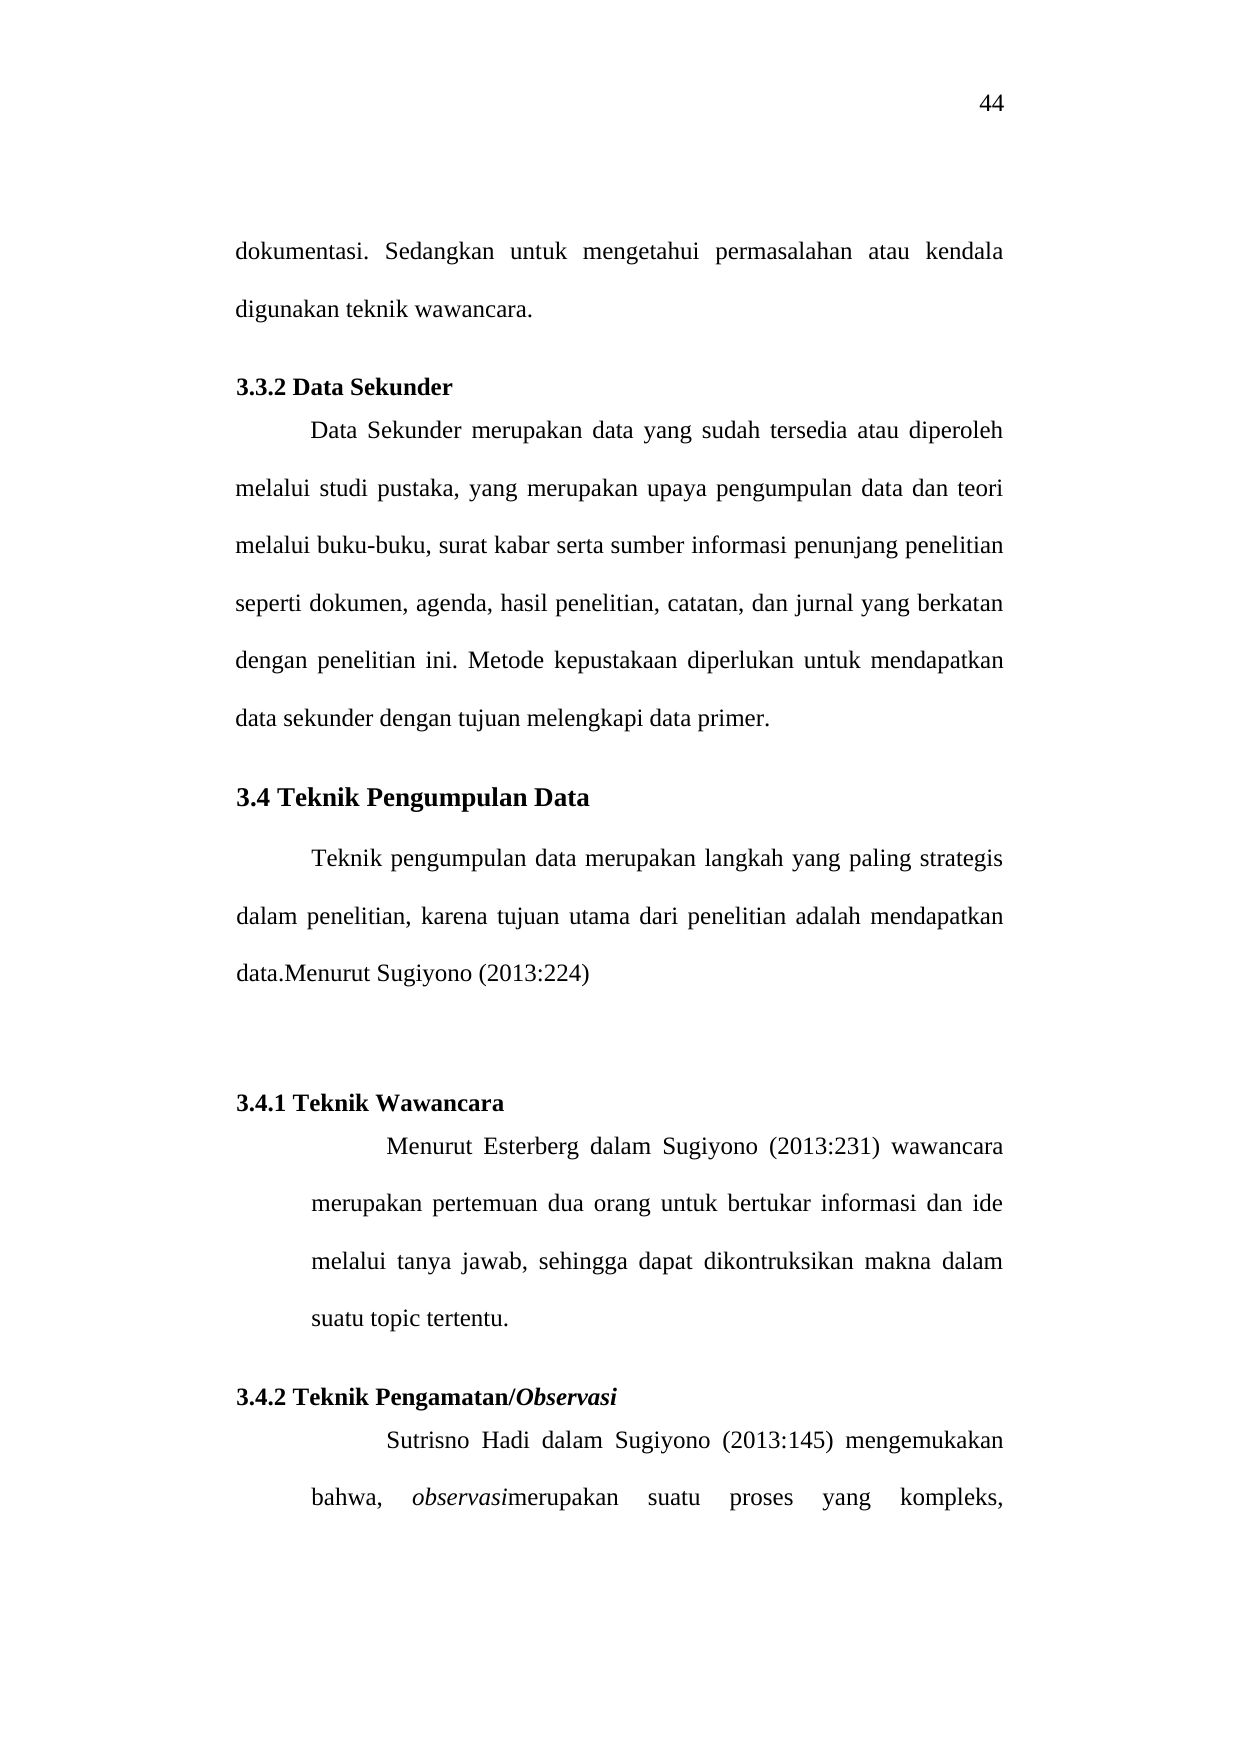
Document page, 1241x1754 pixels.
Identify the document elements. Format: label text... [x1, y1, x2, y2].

list Data Sekunder merupakan data yang sudah tersedia atau diperoleh melalui studi pustaka, yang merupakan upaya pengumpulan data dan teori melalui buku-buku, surat kabar serta sumber informasi penunjang penelitian seperti dokumen, agenda, hasil penelitian, catatan, dan jurnal yang berkatan dengan penelitian ini. Metode kepustakaan diperlukan untuk mendapatkan data sekunder dengan tujuan melengkapi data primer. [235, 415, 1004, 731]
subtitle 3.4.1 Teknik Wawancara [236, 1088, 1004, 1116]
text Teknik pengumpulan data merupakan langkah yang paling strategis dalam penelitian, karena tujuan utama dari penelitian adalah mendapatkan data.Menurut Sugiyono (2013:224) [236, 843, 1004, 987]
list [235, 236, 1004, 322]
subtitle 3.4.2 Teknik Pengamatan/Observasi [236, 1382, 1004, 1410]
text Menurut Esterberg dalam Sugiyono (2013:231) wawancara merupakan pertemuan dua orang untuk bertukar informasi dan ide melalui tanya jawab, sehingga dapat dikontruksikan makna dalam suatu topic tertentu. [311, 1131, 1004, 1332]
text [311, 1425, 1004, 1511]
subtitle 3.3.2 Data Sekunder [236, 372, 1004, 401]
subtitle 3.4 Teknik Pengumpulan Data [236, 781, 1004, 812]
